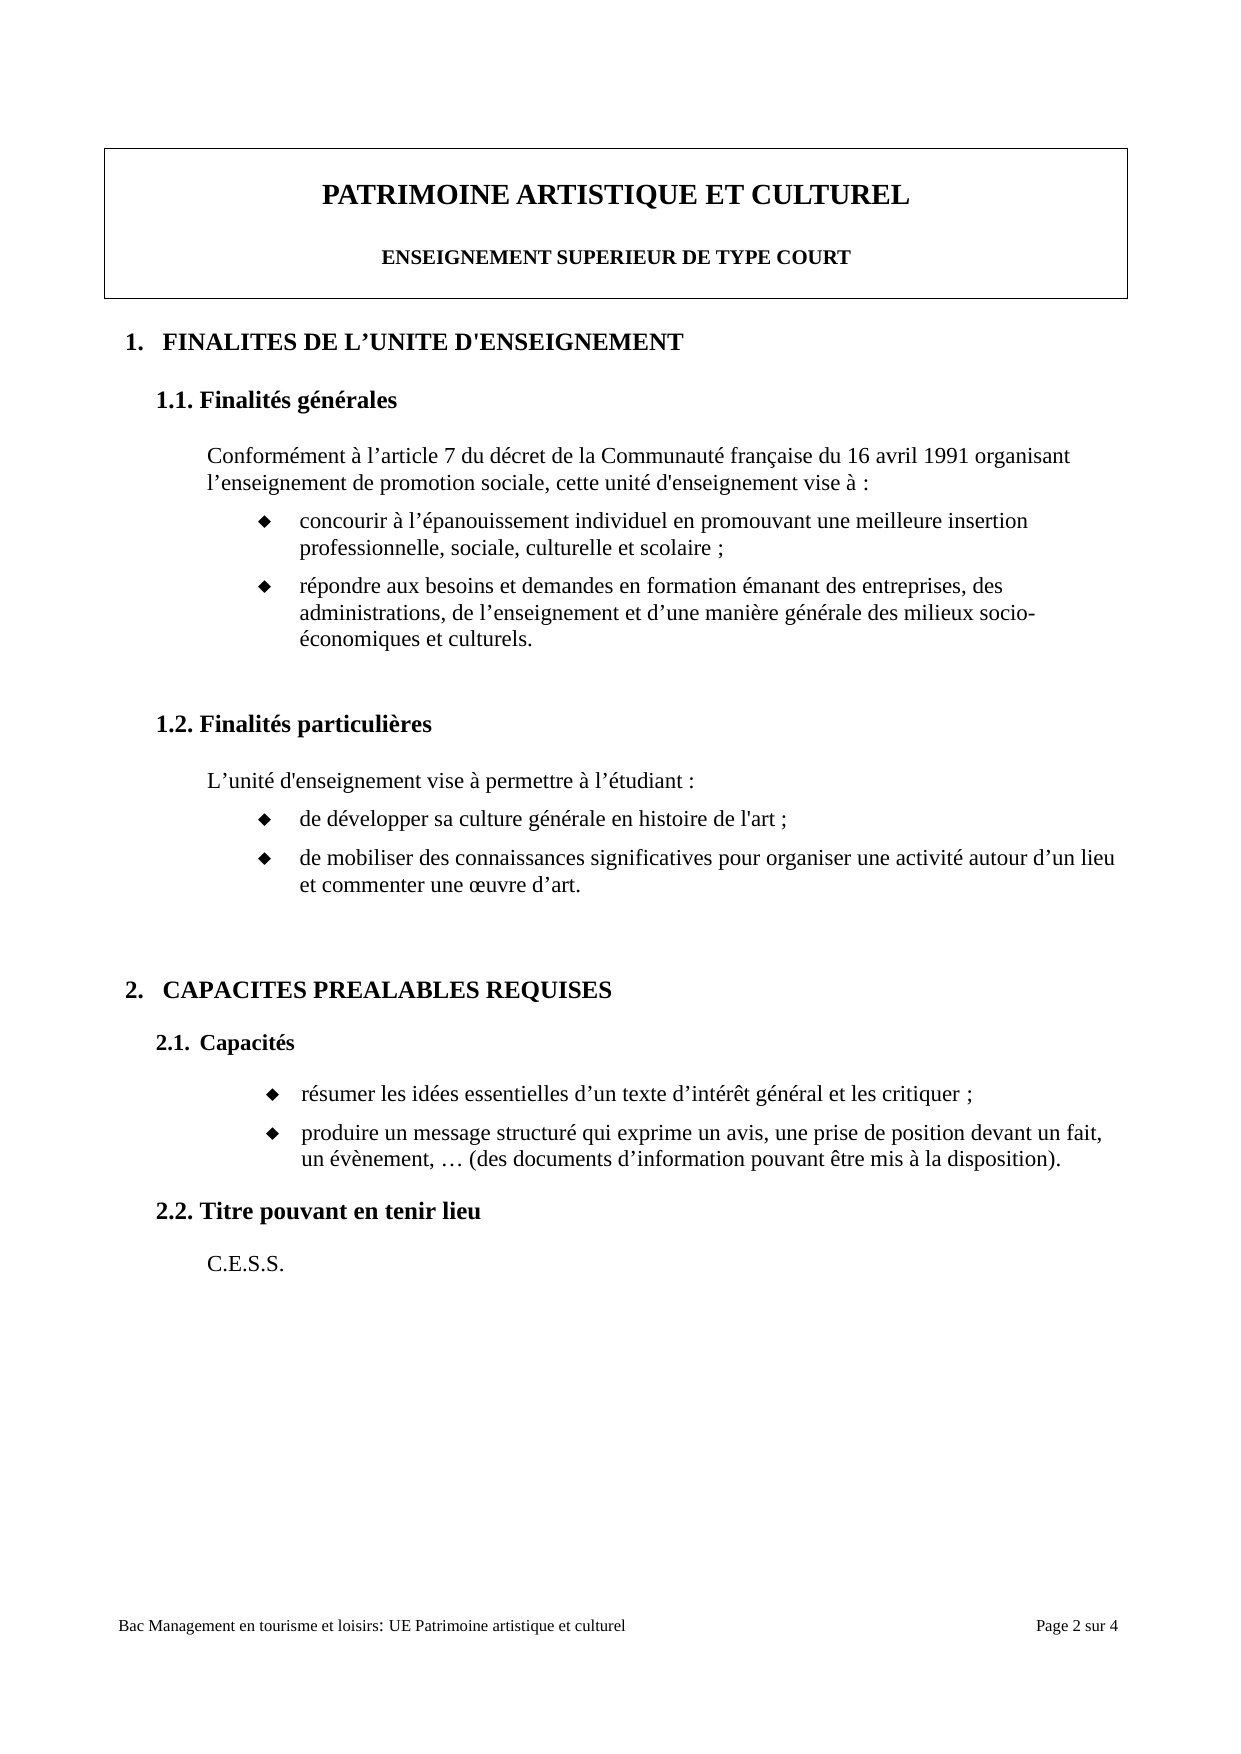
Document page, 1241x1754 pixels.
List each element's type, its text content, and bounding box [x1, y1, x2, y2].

list résumer les idées essentielles d’un texte d’intérêt général et les critiquer ; [266, 1080, 1122, 1106]
subtitle FINALITES DE L’UNITE D'ENSEIGNEMENT [125, 327, 1122, 356]
text C.E.S.S. [207, 1250, 1122, 1277]
text Conformément à l’article 7 du décret de française du 16 avril 1991 organisant l’enseignement de promotion sociale, cette unité d'enseignement vise à : [207, 442, 1122, 495]
text L’unité d'enseignement vise à permettre à l’étudiant : [207, 767, 1122, 793]
subtitle Finalités particulières [156, 709, 1122, 738]
list produire un message structuré qui exprime un avis, une prise de position devant un fait, un évènement, … (des documents d’information pouvant être mis à la disposition). [266, 1119, 1122, 1171]
list de développer sa culture générale en histoire de l'art ; [258, 806, 1122, 832]
subtitle Capacités [156, 1028, 1122, 1055]
table_header PATRIMOINE ARTISTIQUE ET CULTUREL ENSEIGNEMENT SUPERIEUR DE TYPE COURT [105, 149, 1127, 297]
subtitle CAPACITES PREALABLES REQUISES [125, 975, 1122, 1003]
list concourir à l’épanouissement individuel en promouvant une meilleure insertion professionnelle, sociale, culturelle et scolaire ; [258, 507, 1122, 560]
subtitle Finalités générales [156, 385, 1122, 413]
list répondre aux besoins et demandes en formation émanant des entreprises, des administrations, de l’enseignement et d’une manière générale des milieux socio-économiques et culturels. [258, 573, 1122, 652]
list de mobiliser des connaissances significatives pour organiser une activité autour d’un lieu et commenter une œuvre d’art. [258, 844, 1122, 897]
subtitle Titre pouvant en tenir lieu [156, 1196, 1122, 1225]
